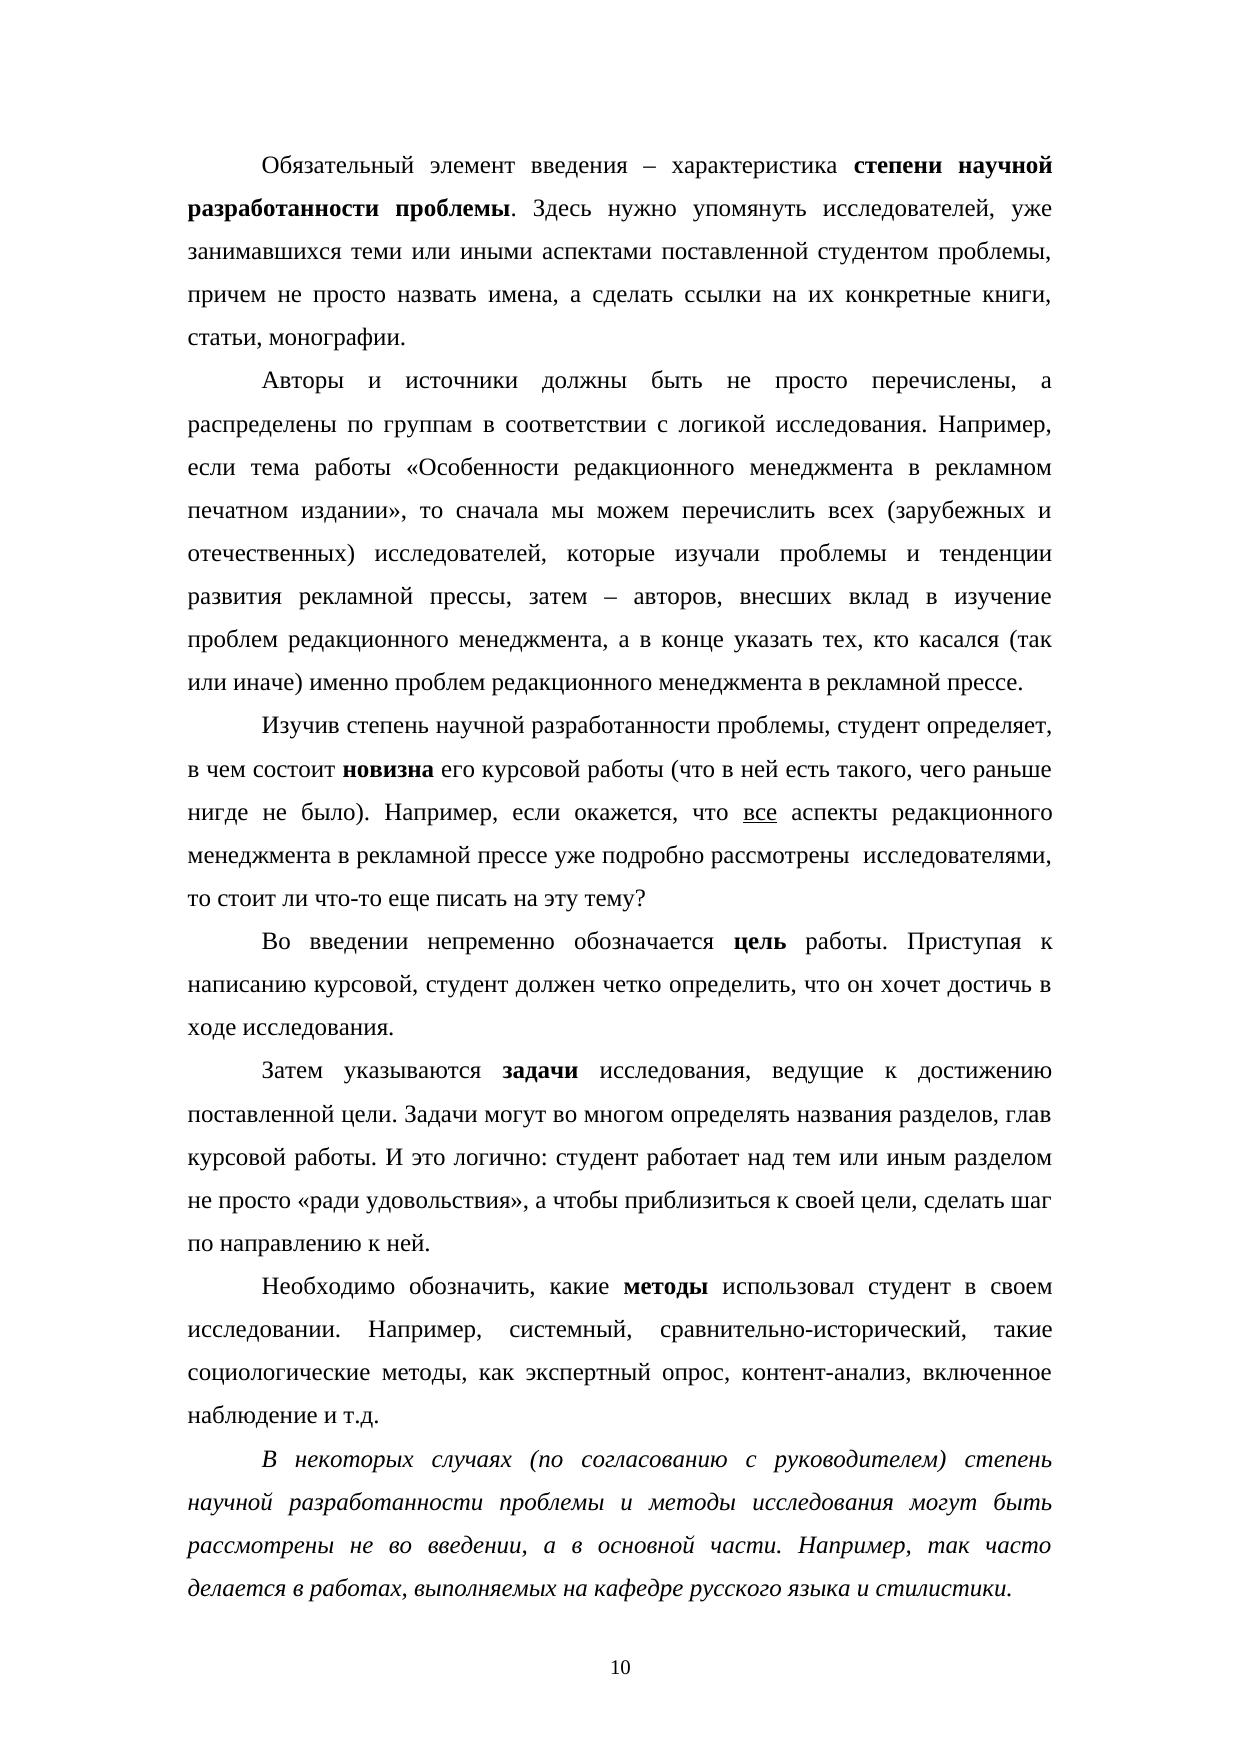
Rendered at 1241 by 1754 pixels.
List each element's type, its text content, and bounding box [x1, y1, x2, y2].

text Изучив степень научной разработанности проблемы, студент определяет, в чем состоит новизна его курсовой работы (что в ней есть такого, чего раньше нигде не было). Например, если окажется, что все аспекты редакционного менеджмента в рекламной прессе уже подробно рассмотрены исследователями, то стоит ли что-то еще писать на эту тему? [187, 711, 1053, 912]
text Обязательный элемент введения – характеристика степени научной разработанности проблемы. Здесь нужно упомянуть исследователей, уже занимавшихся теми или иными аспектами поставленной студентом проблемы, причем не просто назвать имена, а сделать ссылки на их конкретные книги, статьи, монографии. [187, 150, 1053, 351]
text Необходимо обозначить, какие методы использовал студент в своем исследовании. Например, системный, сравнительно-исторический, такие социологические методы, как экспертный опрос, контент-анализ, включенное наблюдение и т.д. [187, 1271, 1053, 1429]
text Затем указываются задачи исследования, ведущие к достижению поставленной цели. Задачи могут во многом определять названия разделов, глав курсовой работы. И это логично: студент работает над тем или иным разделом не просто «ради удовольствия», а чтобы приблизиться к своей цели, сделать шаг по направлению к ней. [187, 1056, 1053, 1257]
text Авторы и источники должны быть не просто перечислены, а распределены по группам в соответствии с логикой исследования. Например, если тема работы «Особенности редакционного менеджмента в рекламном печатном издании», то сначала мы можем перечислить всех (зарубежных и отечественных) исследователей, которые изучали проблемы и тенденции развития рекламной прессы, затем – авторов, внесших вклад в изучение проблем редакционного менеджмента, а в конце указать тех, кто касался (так или иначе) именно проблем редакционного менеджмента в рекламной прессе. [187, 366, 1053, 696]
text Во введении непременно обозначается цель работы. Приступая к написанию курсовой, студент должен четко определить, что он хочет достичь в ходе исследования. [187, 926, 1053, 1041]
text В некоторых случаях (по согласованию с руководителем) степень научной разработанности проблемы и методы исследования могут быть рассмотрены не во введении, а в основной части. Например, так часто делается в работах, выполняемых на кафедре русского языка и стилистики. [187, 1444, 1053, 1602]
